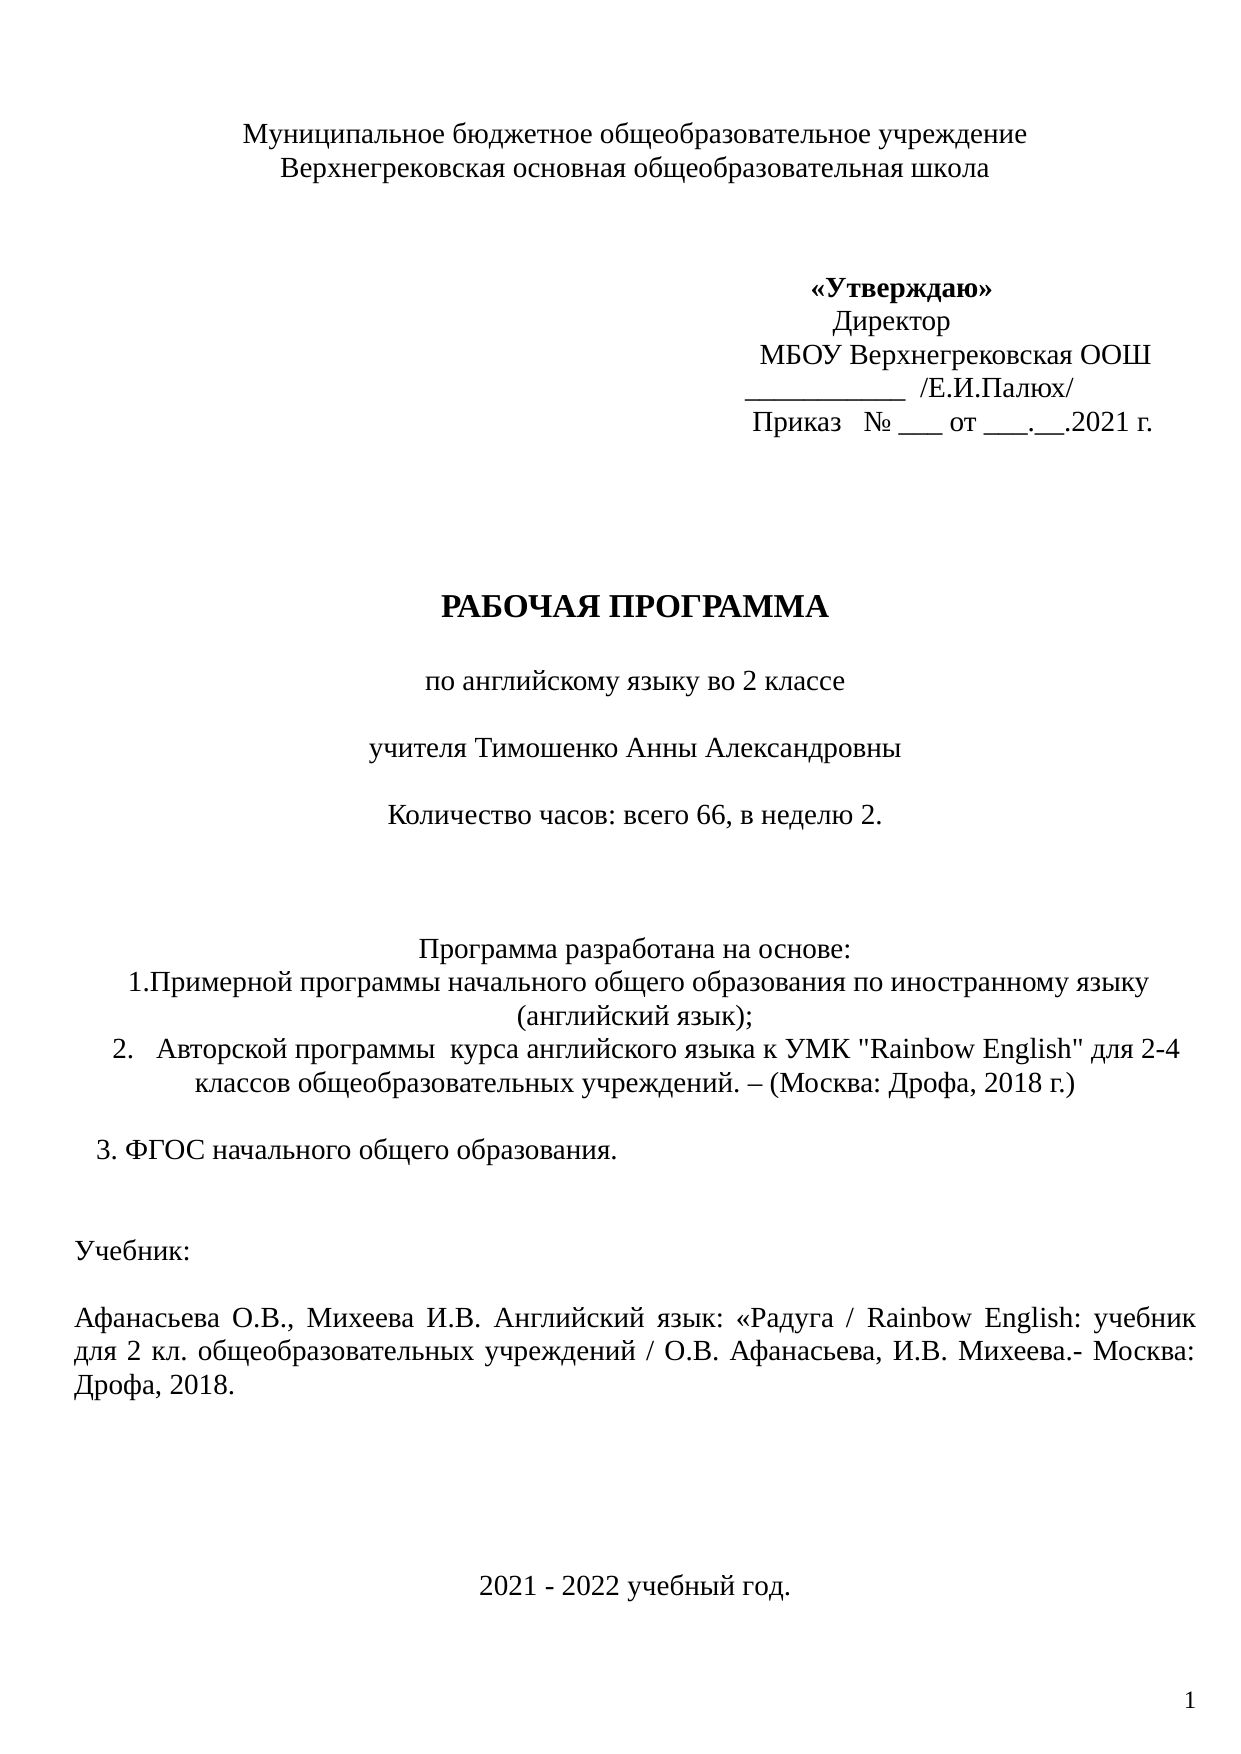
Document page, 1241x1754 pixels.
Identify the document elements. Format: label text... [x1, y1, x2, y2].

text Афанасьева О.В., Михеева И.В. Английский язык: «Радуга / Rainbow English: учебник для 2 кл. общеобразовательных учреждений / О.В. Афанасьева, И.В. Михеева.- Москва: Дрофа, 2018. [74, 1300, 1196, 1401]
text ___________ /Е.И.Палюх/ [74, 370, 1196, 404]
text Количество часов: всего 66, в неделю 2. [74, 797, 1196, 830]
text Программа разработана на основе: [74, 931, 1196, 964]
text Директор [74, 303, 1196, 337]
text Учебник: [74, 1233, 1196, 1266]
text 3. ФГОС начального общего образования. [74, 1132, 1196, 1166]
text по английскому языку во 2 классе [74, 663, 1196, 696]
text МБОУ Верхнегрековская ООШ [74, 337, 1196, 370]
text 2. Авторской программы курса английского языка к УМК "Rainbow English" для 2-4 классов общеобразовательных учреждений. – (Москва: Дрофа, 2018 г.) [74, 1032, 1196, 1099]
text РАБОЧАЯ ПРОГРАММА [74, 586, 1196, 624]
text Верхнегрековская основная общеобразовательная школа [74, 150, 1196, 183]
text Приказ № ___ от ___.__.2021 г. [74, 404, 1196, 437]
text «Утверждаю» [74, 270, 1196, 303]
text учителя Тимошенко Анны Александровны [74, 730, 1196, 763]
text 2021 - 2022 учебный год. [74, 1568, 1196, 1602]
text Муниципальное бюджетное общеобразовательное учреждение [74, 116, 1196, 150]
text 1.Примерной программы начального общего образования по иностранному языку (английский язык); [74, 964, 1196, 1032]
